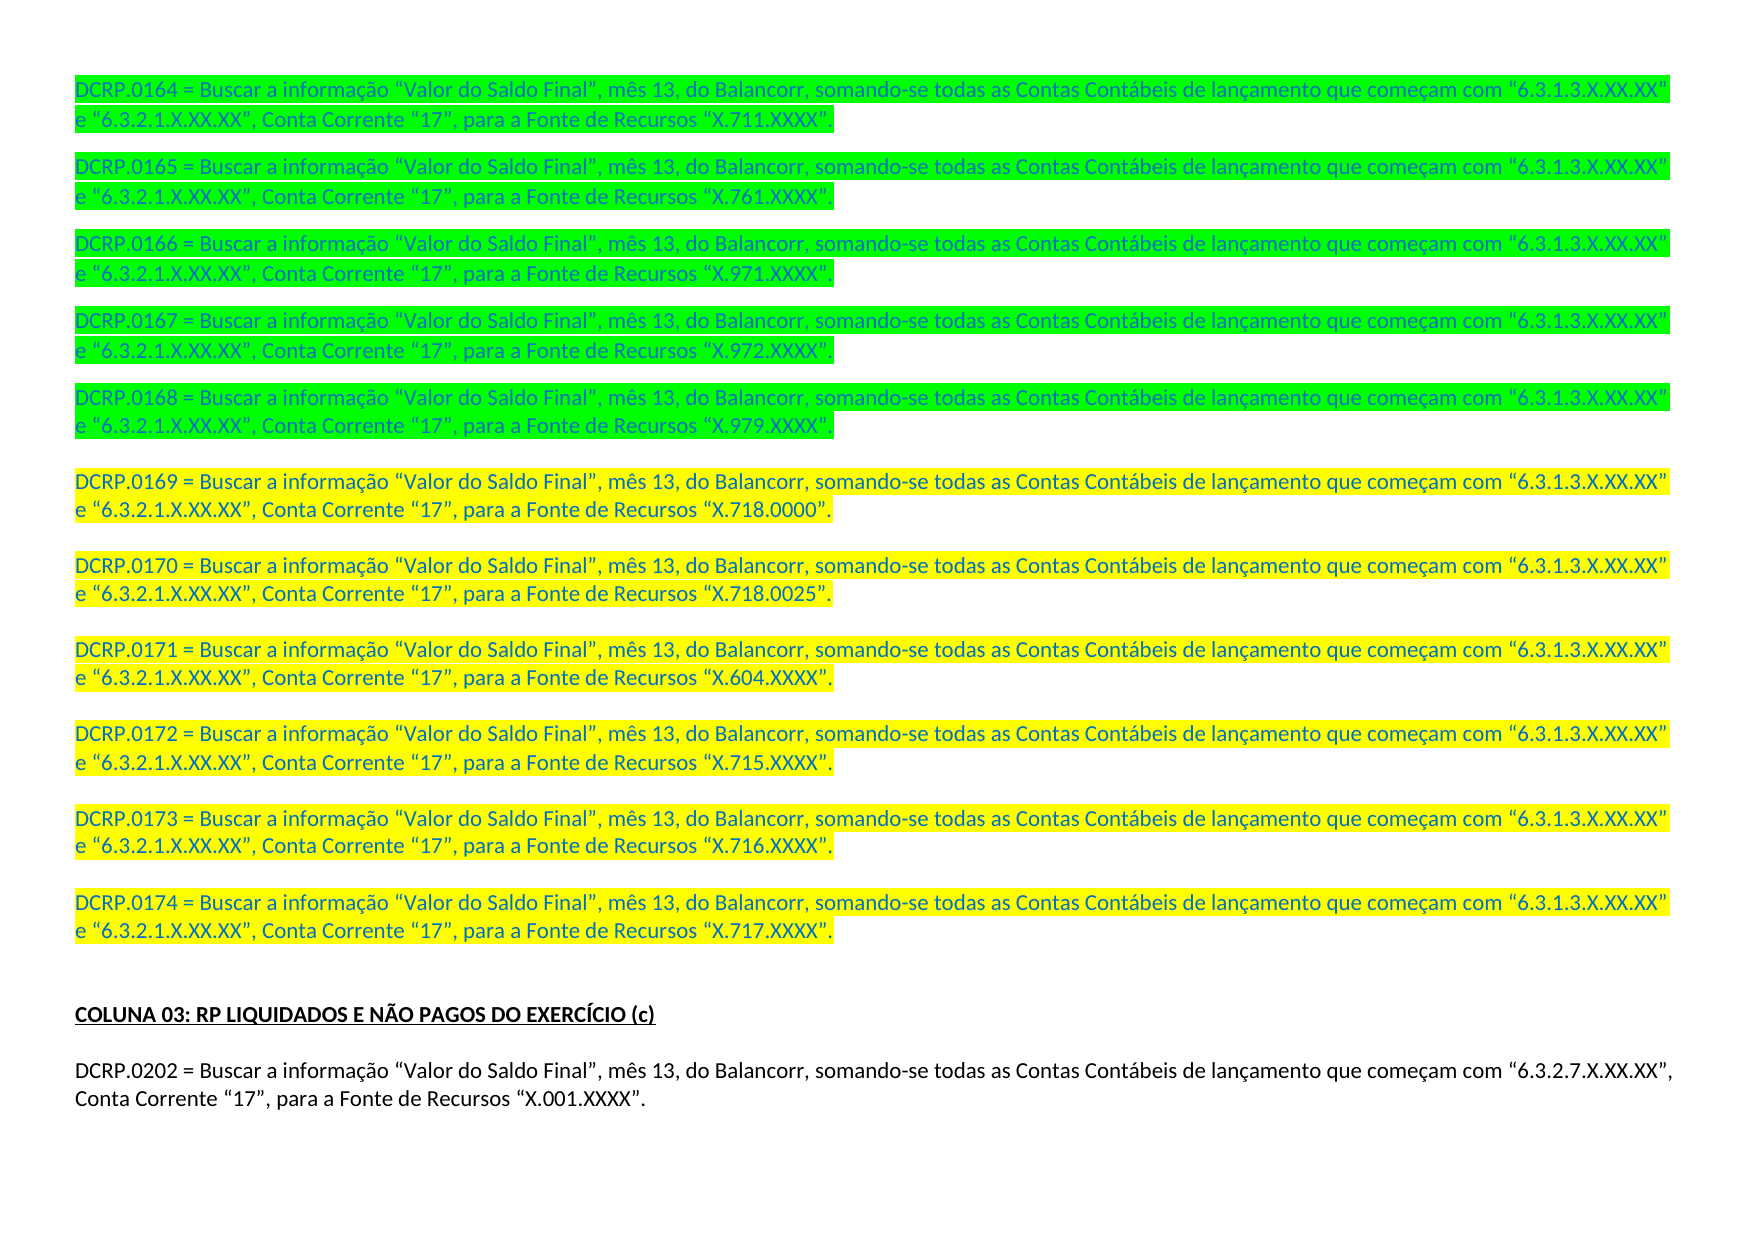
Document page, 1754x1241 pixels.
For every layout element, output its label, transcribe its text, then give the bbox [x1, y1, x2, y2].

text DCRP.0173 = Buscar a informação “Valor do Saldo Final”, mês 13, do Balancorr, somando-se todas as Contas Contábeis de lançamento que começam com “6.3.1.3.X.XX.XX” e “6.3.2.1.X.XX.XX”, Conta Corrente “17”, para a Fonte de Recursos “X.716.XXXX”. [834, 804, 1679, 860]
text DCRP.0169 = Buscar a informação “Valor do Saldo Final”, mês 13, do Balancorr, somando-se todas as Contas Contábeis de lançamento que começam com “6.3.1.3.X.XX.XX” e “6.3.2.1.X.XX.XX”, Conta Corrente “17”, para a Fonte de Recursos “X.718.0000”. [75, 467, 1679, 523]
text DCRP.0167 = Buscar a informação “Valor do Saldo Final”, mês 13, do Balancorr, somando-se todas as Contas Contábeis de lançamento que começam com “6.3.1.3.X.XX.XX” e “6.3.2.1.X.XX.XX”, Conta Corrente “17”, para a Fonte de Recursos “X.972.XXXX”. [75, 306, 1679, 364]
text DCRP.0174 = Buscar a informação “Valor do Saldo Final”, mês 13, do Balancorr, somando-se todas as Contas Contábeis de lançamento que começam com “6.3.1.3.X.XX.XX” e “6.3.2.1.X.XX.XX”, Conta Corrente “17”, para a Fonte de Recursos “X.717.XXXX”. [834, 888, 1679, 944]
text DCRP.0166 = Buscar a informação “Valor do Saldo Final”, mês 13, do Balancorr, somando-se todas as Contas Contábeis de lançamento que começam com “6.3.1.3.X.XX.XX” e “6.3.2.1.X.XX.XX”, Conta Corrente “17”, para a Fonte de Recursos “X.971.XXXX”. [75, 229, 1679, 287]
text DCRP.0172 = Buscar a informação “Valor do Saldo Final”, mês 13, do Balancorr, somando-se todas as Contas Contábeis de lançamento que começam com “6.3.1.3.X.XX.XX” e “6.3.2.1.X.XX.XX”, Conta Corrente “17”, para a Fonte de Recursos “X.715.XXXX”. [75, 719, 1679, 776]
text DCRP.0164 = Buscar a informação “Valor do Saldo Final”, mês 13, do Balancorr, somando-se todas as Contas Contábeis de lançamento que começam com “6.3.1.3.X.XX.XX” e “6.3.2.1.X.XX.XX”, Conta Corrente “17”, para a Fonte de Recursos “X.711.XXXX”. [75, 75, 1679, 133]
text DCRP.0168 = Buscar a informação “Valor do Saldo Final”, mês 13, do Balancorr, somando-se todas as Contas Contábeis de lançamento que começam com “6.3.1.3.X.XX.XX” e “6.3.2.1.X.XX.XX”, Conta Corrente “17”, para a Fonte de Recursos “X.979.XXXX”. [834, 383, 1679, 439]
text DCRP.0170 = Buscar a informação “Valor do Saldo Final”, mês 13, do Balancorr, somando-se todas as Contas Contábeis de lançamento que começam com “6.3.1.3.X.XX.XX” e “6.3.2.1.X.XX.XX”, Conta Corrente “17”, para a Fonte de Recursos “X.718.0025”. [75, 551, 1679, 607]
text COLUNA 03: RP LIQUIDADOS E NÃO PAGOS DO EXERCÍCIO (c) [75, 1000, 1679, 1028]
text DCRP.0171 = Buscar a informação “Valor do Saldo Final”, mês 13, do Balancorr, somando-se todas as Contas Contábeis de lançamento que começam com “6.3.1.3.X.XX.XX” e “6.3.2.1.X.XX.XX”, Conta Corrente “17”, para a Fonte de Recursos “X.604.XXXX”. [75, 636, 1679, 692]
text DCRP.0202 = Buscar a informação “Valor do Saldo Final”, mês 13, do Balancorr, somando-se todas as Contas Contábeis de lançamento que começam com “6.3.2.7.X.XX.XX”, Conta Corrente “17”, para a Fonte de Recursos “X.001.XXXX”. [75, 1056, 1679, 1112]
text DCRP.0165 = Buscar a informação “Valor do Saldo Final”, mês 13, do Balancorr, somando-se todas as Contas Contábeis de lançamento que começam com “6.3.1.3.X.XX.XX” e “6.3.2.1.X.XX.XX”, Conta Corrente “17”, para a Fonte de Recursos “X.761.XXXX”. [75, 152, 1679, 210]
